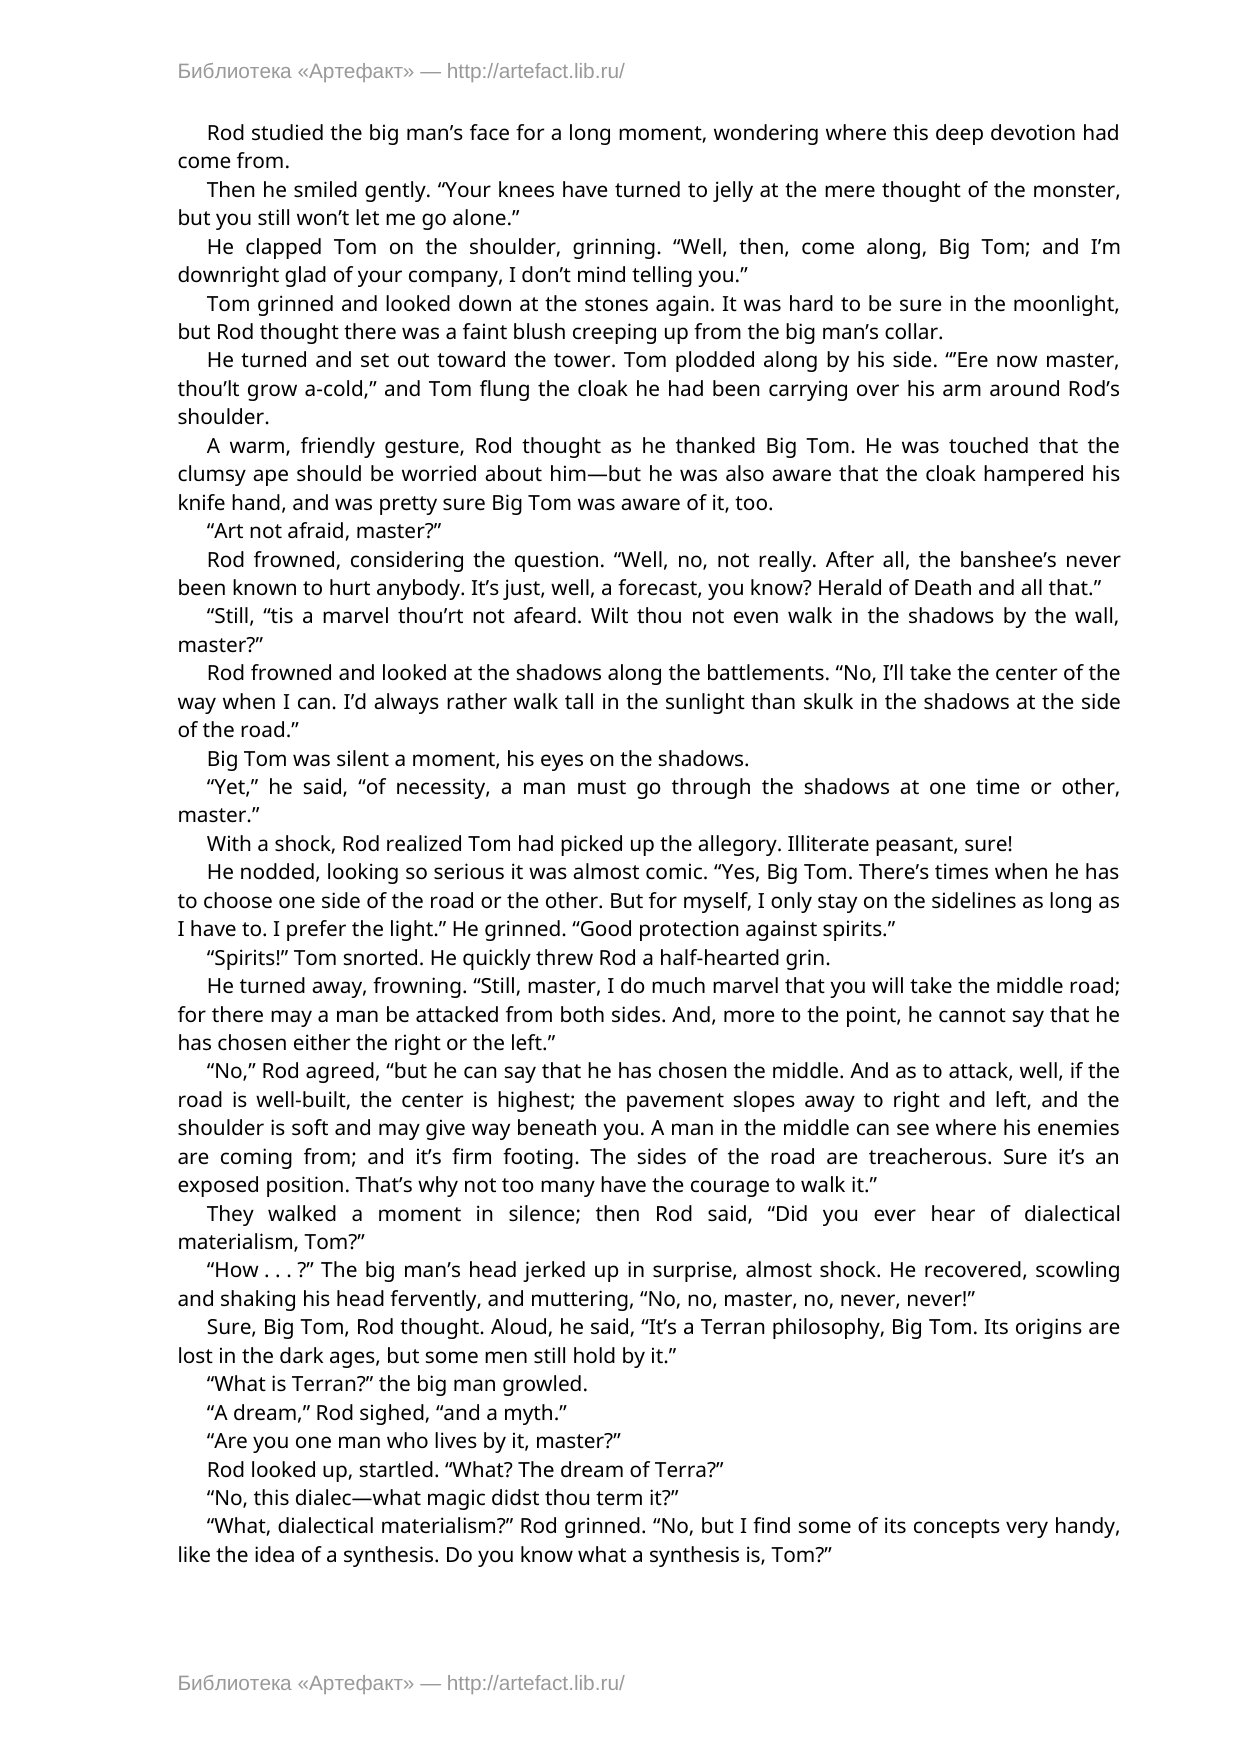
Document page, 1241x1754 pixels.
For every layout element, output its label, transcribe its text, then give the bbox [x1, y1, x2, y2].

text Tom grinned and looked down at the stones again. It was hard to be sure in the moonlight, but Rod thought there was a faint blush creeping up from the big man’s collar. [177, 289, 1122, 346]
text He turned and set out toward the tower. Tom plodded along by his side. “’Ere now master, thou’lt grow a-cold,” and Tom flung the cloak he had been carrying over his arm around Rod’s shoulder. [177, 346, 1122, 431]
text “Are you one man who lives by it, master?” [177, 1426, 1122, 1455]
text “Yet,” he said, “of necessity, a man must go through the shadows at one time or other, master.” [177, 772, 1122, 829]
text Sure, Big Tom, Rod thought. Aloud, he said, “It’s a Terran philosophy, Big Tom. Its origins are lost in the dark ages, but some men still hold by it.” [177, 1312, 1122, 1369]
text “What is Terran?” the big man growled. [177, 1369, 1122, 1398]
text “No,” Rod agreed, “but he can say that he has chosen the middle. And as to attack, well, if the road is well-built, the center is highest; the pavement slopes away to right and left, and the shoulder is soft and may give way beneath you. A man in the middle can see where his enemies are coming from; and it’s firm footing. The sides of the road are treacherous. Sure it’s an exposed position. That’s why not too many have the courage to walk it.” [177, 1057, 1122, 1199]
text Rod looked up, startled. “What? The dream of Terra?” [177, 1455, 1122, 1483]
text Rod frowned and looked at the shadows along the battlements. “No, I’ll take the center of the way when I can. I’d always rather walk tall in the sunlight than skulk in the shadows at the side of the road.” [177, 658, 1122, 744]
text “Art not afraid, master?” [177, 516, 1122, 545]
text With a shock, Rod realized Tom had picked up the allegory. Illiterate peasant, sure! [177, 829, 1122, 857]
text “How . . . ?” The big man’s head jerked up in surprise, almost shock. He recovered, scowling and shaking his head fervently, and muttering, “No, no, master, no, never, never!” [177, 1256, 1122, 1312]
text “No, this dialec—what magic didst thou term it?” [177, 1483, 1122, 1512]
text A warm, friendly gesture, Rod thought as he thanked Big Tom. He was touched that the clumsy ape should be worried about him—but he was also aware that the cloak hampered his knife hand, and was pretty sure Big Tom was aware of it, too. [177, 431, 1122, 516]
text Rod studied the big man’s face for a long moment, wondering where this deep devotion had come from. [177, 118, 1122, 175]
text He clapped Tom on the shoulder, grinning. “Well, then, come along, Big Tom; and I’m downright glad of your company, I don’t mind telling you.” [177, 232, 1122, 289]
text Rod frowned, considering the question. “Well, no, not really. After all, the banshee’s never been known to hurt anybody. It’s just, well, a forecast, you know? Herald of Death and all that.” [177, 545, 1122, 602]
text He turned away, frowning. “Still, master, I do much marvel that you will take the middle road; for there may a man be attacked from both sides. And, more to the point, he cannot say that he has chosen either the right or the left.” [177, 971, 1122, 1057]
text “A dream,” Rod sighed, “and a myth.” [177, 1398, 1122, 1426]
text Big Tom was silent a moment, his eyes on the shadows. [177, 744, 1122, 772]
text Then he smiled gently. “Your knees have turned to jelly at the mere thought of the monster, but you still won’t let me go alone.” [177, 175, 1122, 232]
text “Still, “tis a marvel thou’rt not afeard. Wilt thou not even walk in the shadows by the wall, master?” [177, 602, 1122, 658]
text “What, dialectical materialism?” Rod grinned. “No, but I find some of its concepts very handy, like the idea of a synthesis. Do you know what a synthesis is, Tom?” [177, 1512, 1122, 1568]
text He nodded, looking so serious it was almost comic. “Yes, Big Tom. There’s times when he has to choose one side of the road or the other. But for myself, I only stay on the sidelines as long as I have to. I prefer the light.” He grinned. “Good protection against spirits.” [177, 857, 1122, 943]
text “Spirits!” Tom snorted. He quickly threw Rod a half-hearted grin. [177, 943, 1122, 971]
text They walked a moment in silence; then Rod said, “Did you ever hear of dialectical materialism, Tom?” [177, 1199, 1122, 1256]
